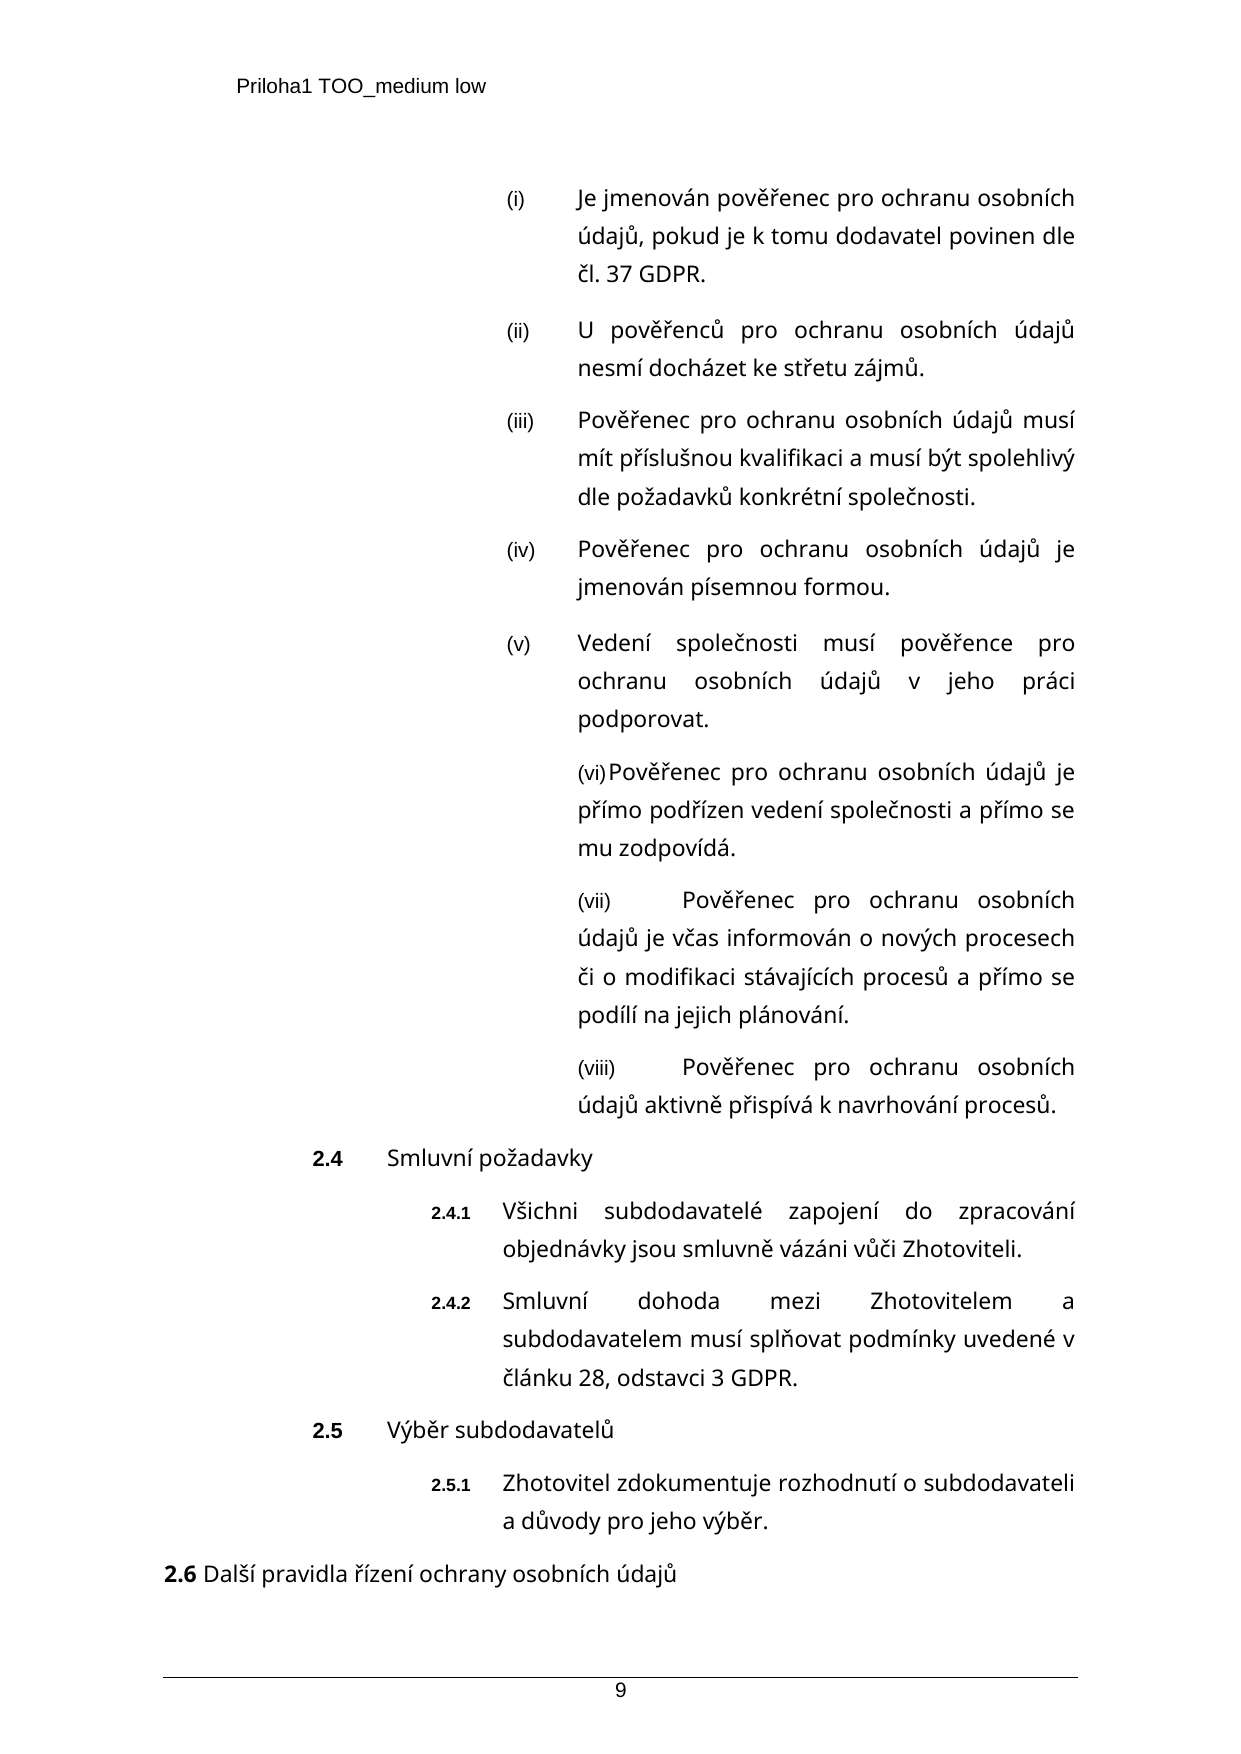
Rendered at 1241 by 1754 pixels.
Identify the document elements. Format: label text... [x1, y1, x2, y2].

list Zhotovitel zdokumentuje rozhodnutí o subdodavateli a důvody pro jeho výběr. [431, 1467, 1076, 1536]
list Pověřenec pro ochranu osobních údajů je přímo podřízen vedení společnosti a přímo se mu zodpovídá. [577, 755, 1076, 863]
list Vedení společnosti musí pověřence pro ochranu osobních údajů v jeho práci podporovat. [506, 627, 1076, 734]
list Smluvní dohoda mezi Zhotovitelem a subdodavatelem musí splňovat podmínky uvedené v článku 28, odstavci 3 GDPR. [431, 1285, 1076, 1393]
list Smluvní požadavky [312, 1142, 1076, 1173]
list Pověřenec pro ochranu osobních údajů je jmenován písemnou formou. [506, 533, 1076, 602]
list Všichni subdodavatelé zapojení do zpracování objednávky jsou smluvně vázáni vůči Zhotoviteli. [431, 1194, 1076, 1264]
list Pověřenec pro ochranu osobních údajů aktivně přispívá k navrhování procesů. [577, 1051, 1076, 1121]
list Výběr subdodavatelů [312, 1414, 1076, 1445]
list Je jmenován pověřenec pro ochranu osobních údajů, pokud je k tomu dodavatel povinen dle čl. 37 GDPR. [506, 182, 1076, 289]
text 2.6 Další pravidla řízení ochrany osobních údajů [164, 1557, 1076, 1589]
list U pověřenců pro ochranu osobních údajů nesmí docházet ke střetu zájmů. [506, 313, 1076, 383]
list Pověřenec pro ochranu osobních údajů je včas informován o nových procesech či o modifikaci stávajících procesů a přímo se podílí na jejich plánování. [577, 884, 1076, 1030]
list Pověřenec pro ochranu osobních údajů musí mít příslušnou kvalifikaci a musí být spolehlivý dle požadavků konkrétní společnosti. [506, 404, 1076, 512]
